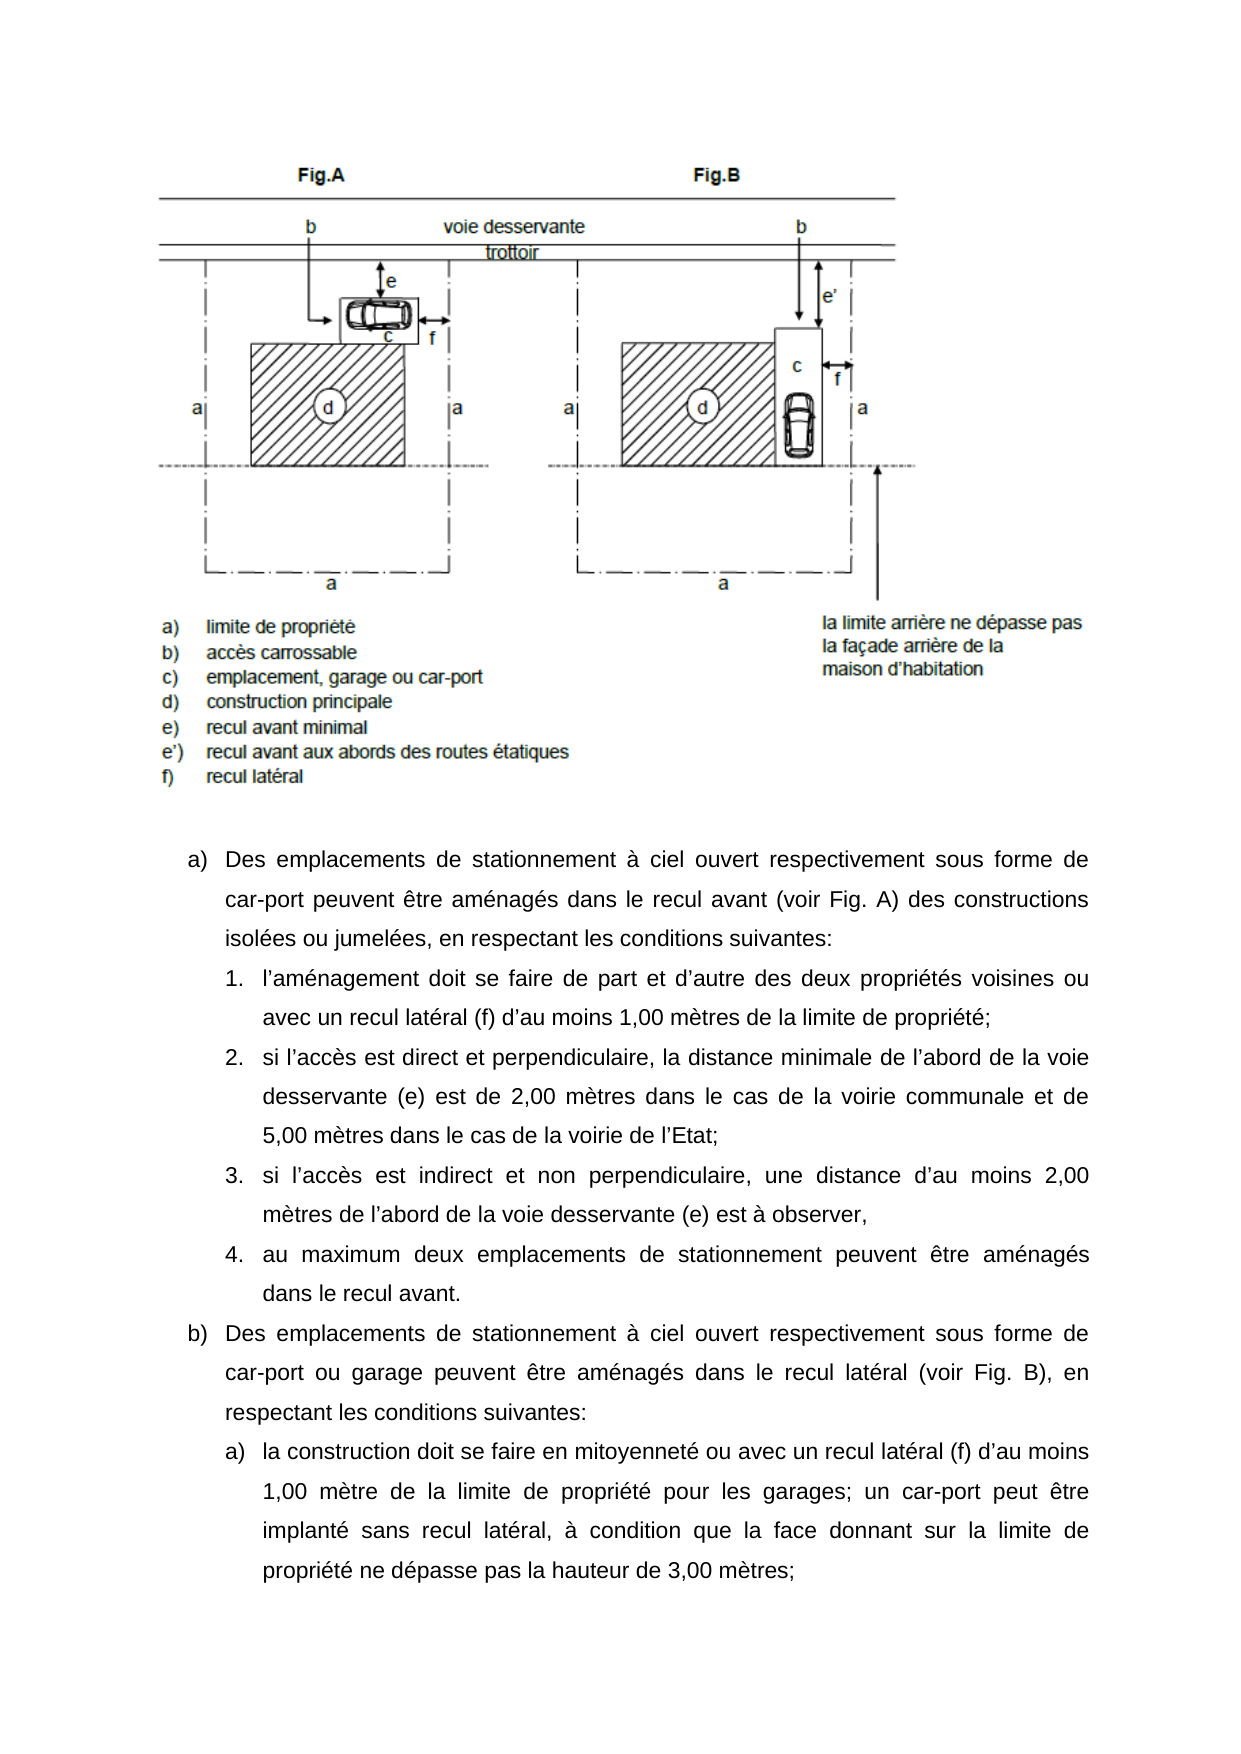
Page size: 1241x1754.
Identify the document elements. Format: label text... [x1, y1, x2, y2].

list Des emplacements de stationnement à ciel ouvert respectivement sous forme de car-port peuvent être aménagés dans le recul avant (voir Fig. A) des constructions isolées ou jumelées, en respectant les conditions suivantes: [187, 846, 1090, 951]
list si l’accès est direct et perpendiculaire, la distance minimale de l’abord de la voie desservante (e) est de 2,00 mètres dans le cas de la voirie communale et de 5,00 mètres dans le cas de la voirie de l’Etat; [225, 1043, 1090, 1149]
list l’aménagement doit se faire de part et d’autre des deux propriétés voisines ou avec un recul latéral (f) d’au moins 1,00 mètres de la limite de propriété; [225, 964, 1090, 1030]
list au maximum deux emplacements de stationnement peuvent être aménagés dans le recul avant. [225, 1241, 1090, 1307]
list Des emplacements de stationnement à ciel ouvert respectivement sous forme de car-port ou garage peuvent être aménagés dans le recul latéral (voir Fig. B), en respectant les conditions suivantes: [187, 1320, 1090, 1425]
list si l’accès est indirect et non perpendiculaire, une distance d’au moins 2,00 mètres de l’abord de la voie desservante (e) est à observer, [225, 1162, 1090, 1228]
picture [150, 150, 1091, 794]
list la construction doit se faire en mitoyenneté ou avec un recul latéral (f) d’au moins 1,00 mètre de la limite de propriété pour les garages; un car-port peut être implanté sans recul latéral, à condition que la face donnant sur la limite de propriété ne dépasse pas la hauteur de 3,00 mètres; [225, 1438, 1090, 1583]
